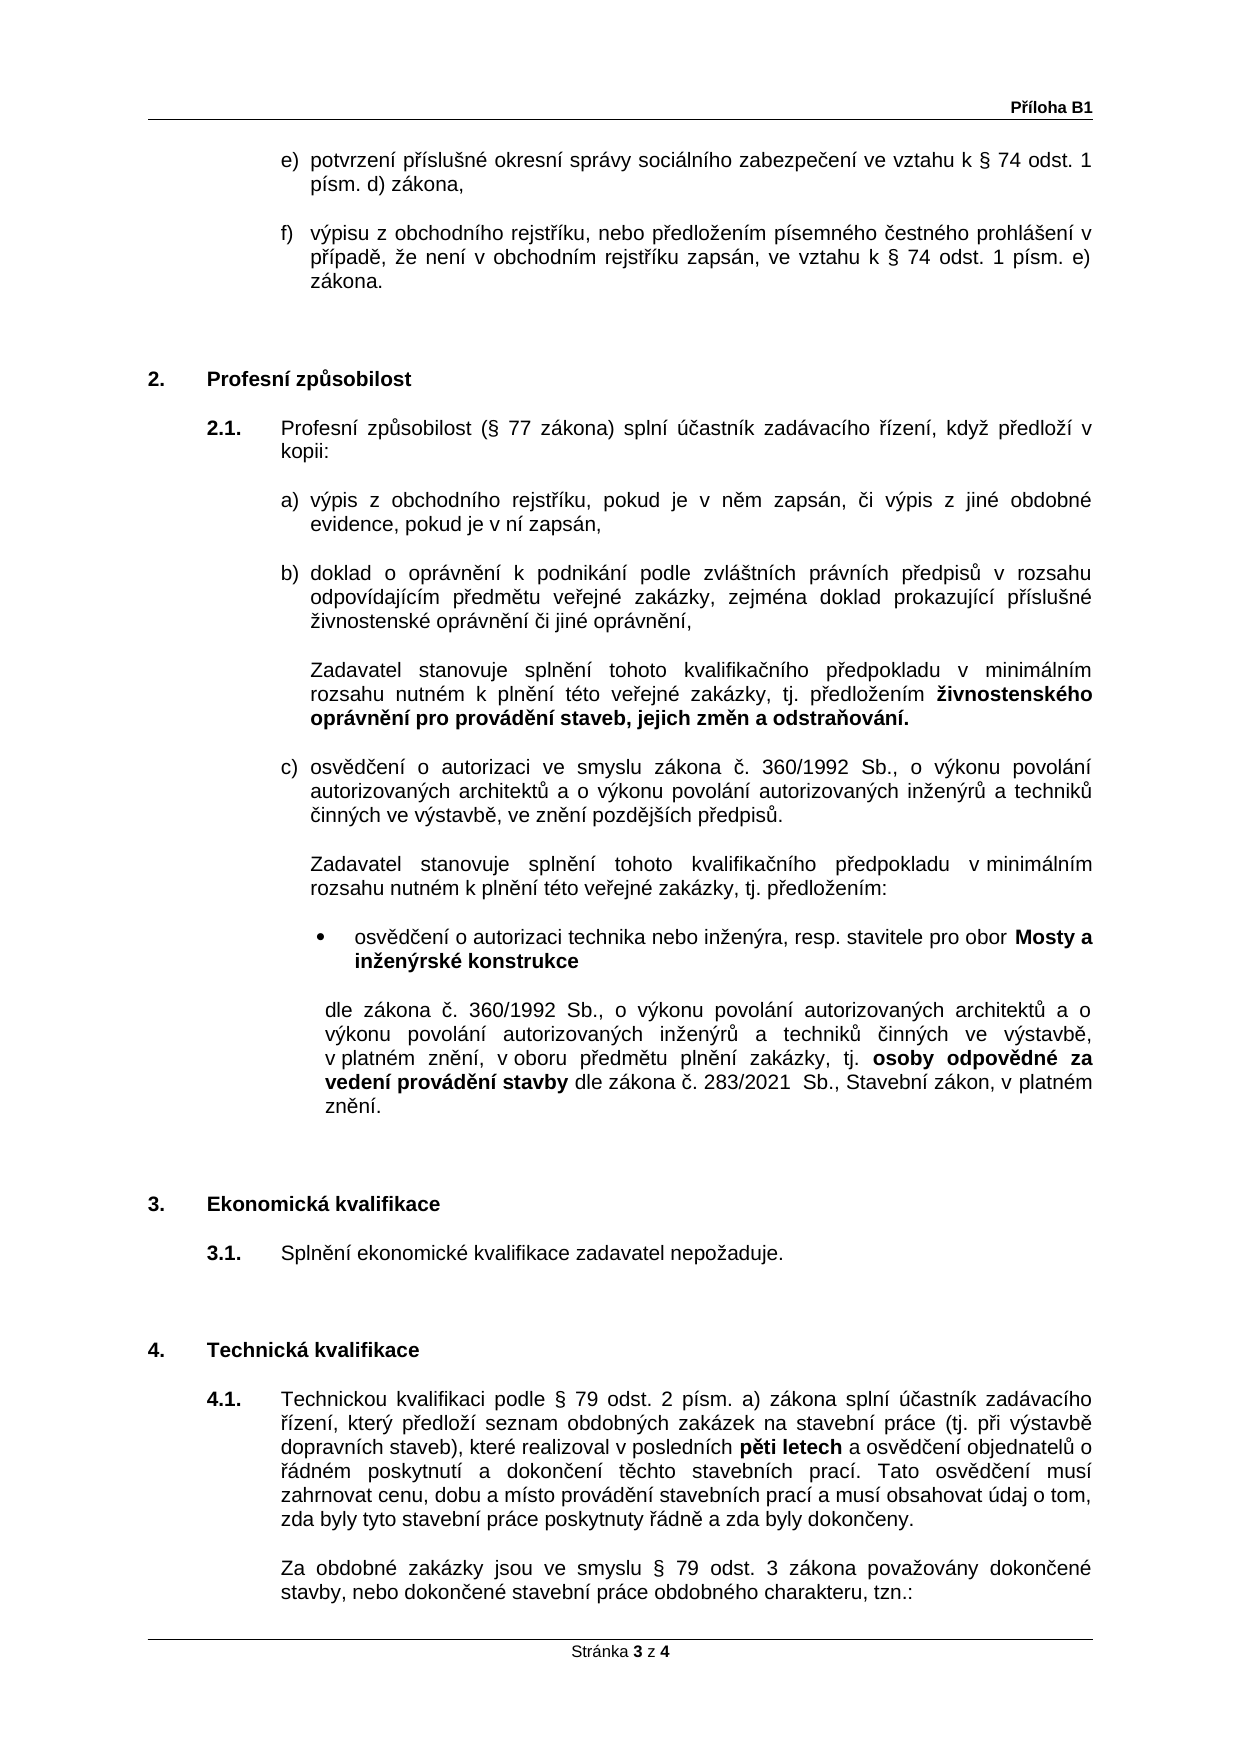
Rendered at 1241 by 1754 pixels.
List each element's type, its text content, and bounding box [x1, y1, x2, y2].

list osvědčení o autorizaci technika nebo inženýra, resp. stavitele pro obor Mosty a inženýrské konstrukce [317, 925, 1093, 973]
list výpisu z obchodního rejstříku, nebo předložením písemného čestného prohlášení v případě, že není v obchodním rejstříku zapsán, ve vztahu k § 74 odst. 1 písm. e) zákona. [281, 221, 1093, 292]
text Zadavatel stanovuje splnění tohoto kvalifikačního předpokladu v minimálním rozsahu nutném k plnění této veřejné zakázky, tj. předložením: [310, 852, 1093, 900]
list potvrzení příslušné okresní správy sociálního zabezpečení ve vztahu k § 74 odst. 1 písm. d) zákona, [281, 148, 1093, 196]
list Splnění ekonomické kvalifikace zadavatel nepožaduje. [207, 1240, 1093, 1264]
text Zadavatel stanovuje splnění tohoto kvalifikačního předpokladu v minimálním rozsahu nutném k plnění této veřejné zakázky, tj. předložením živnostenského oprávnění pro provádění staveb, jejich změn a odstraňování. [310, 658, 1093, 730]
list Technická kvalifikace [148, 1338, 1093, 1362]
text dle zákona č. 360/1992 Sb., o výkonu povolání autorizovaných architektů a o výkonu povolání autorizovaných inženýrů a techniků činných ve výstavbě, v platném znění, v oboru předmětu plnění zakázky, tj. osoby odpovědné za vedení provádění stavby dle zákona č. 283/2021 Sb., Stavební zákon, v platném znění. [325, 998, 1093, 1117]
list Profesní způsobilost [148, 366, 1093, 390]
list Profesní způsobilost (§ 77 zákona) splní účastník zadávacího řízení, když předloží v kopii: [207, 415, 1093, 463]
list osvědčení o autorizaci ve smyslu zákona č. 360/1992 Sb., o výkonu povolání autorizovaných architektů a o výkonu povolání autorizovaných inženýrů a techniků činných ve výstavbě, ve znění pozdějších předpisů. [281, 755, 1093, 827]
list Technickou kvalifikaci podle § 79 odst. 2 písm. a) zákona splní účastník zadávacího řízení, který předloží seznam obdobných zakázek na stavební práce (tj. při výstavbě dopravních staveb), které realizoval v posledních pěti letech a osvědčení objednatelů o řádném poskytnutí a dokončení těchto stavebních prací. Tato osvědčení musí zahrnovat cenu, dobu a místo provádění stavebních prací a musí obsahovat údaj o tom, zda byly tyto stavební práce poskytnuty řádně a zda byly dokončeny. [207, 1387, 1093, 1531]
list výpis z obchodního rejstříku, pokud je v něm zapsán, či výpis z jiné obdobné evidence, pokud je v ní zapsán, [281, 488, 1093, 536]
list doklad o oprávnění k podnikání podle zvláštních právních předpisů v rozsahu odpovídajícím předmětu veřejné zakázky, zejména doklad prokazující příslušné živnostenské oprávnění či jiné oprávnění, [281, 561, 1093, 633]
list Za obdobné zakázky jsou ve smyslu § 79 odst. 3 zákona považovány dokončené stavby, nebo dokončené stavební práce obdobného charakteru, tzn.: [281, 1556, 1093, 1604]
list Ekonomická kvalifikace [148, 1191, 1093, 1215]
